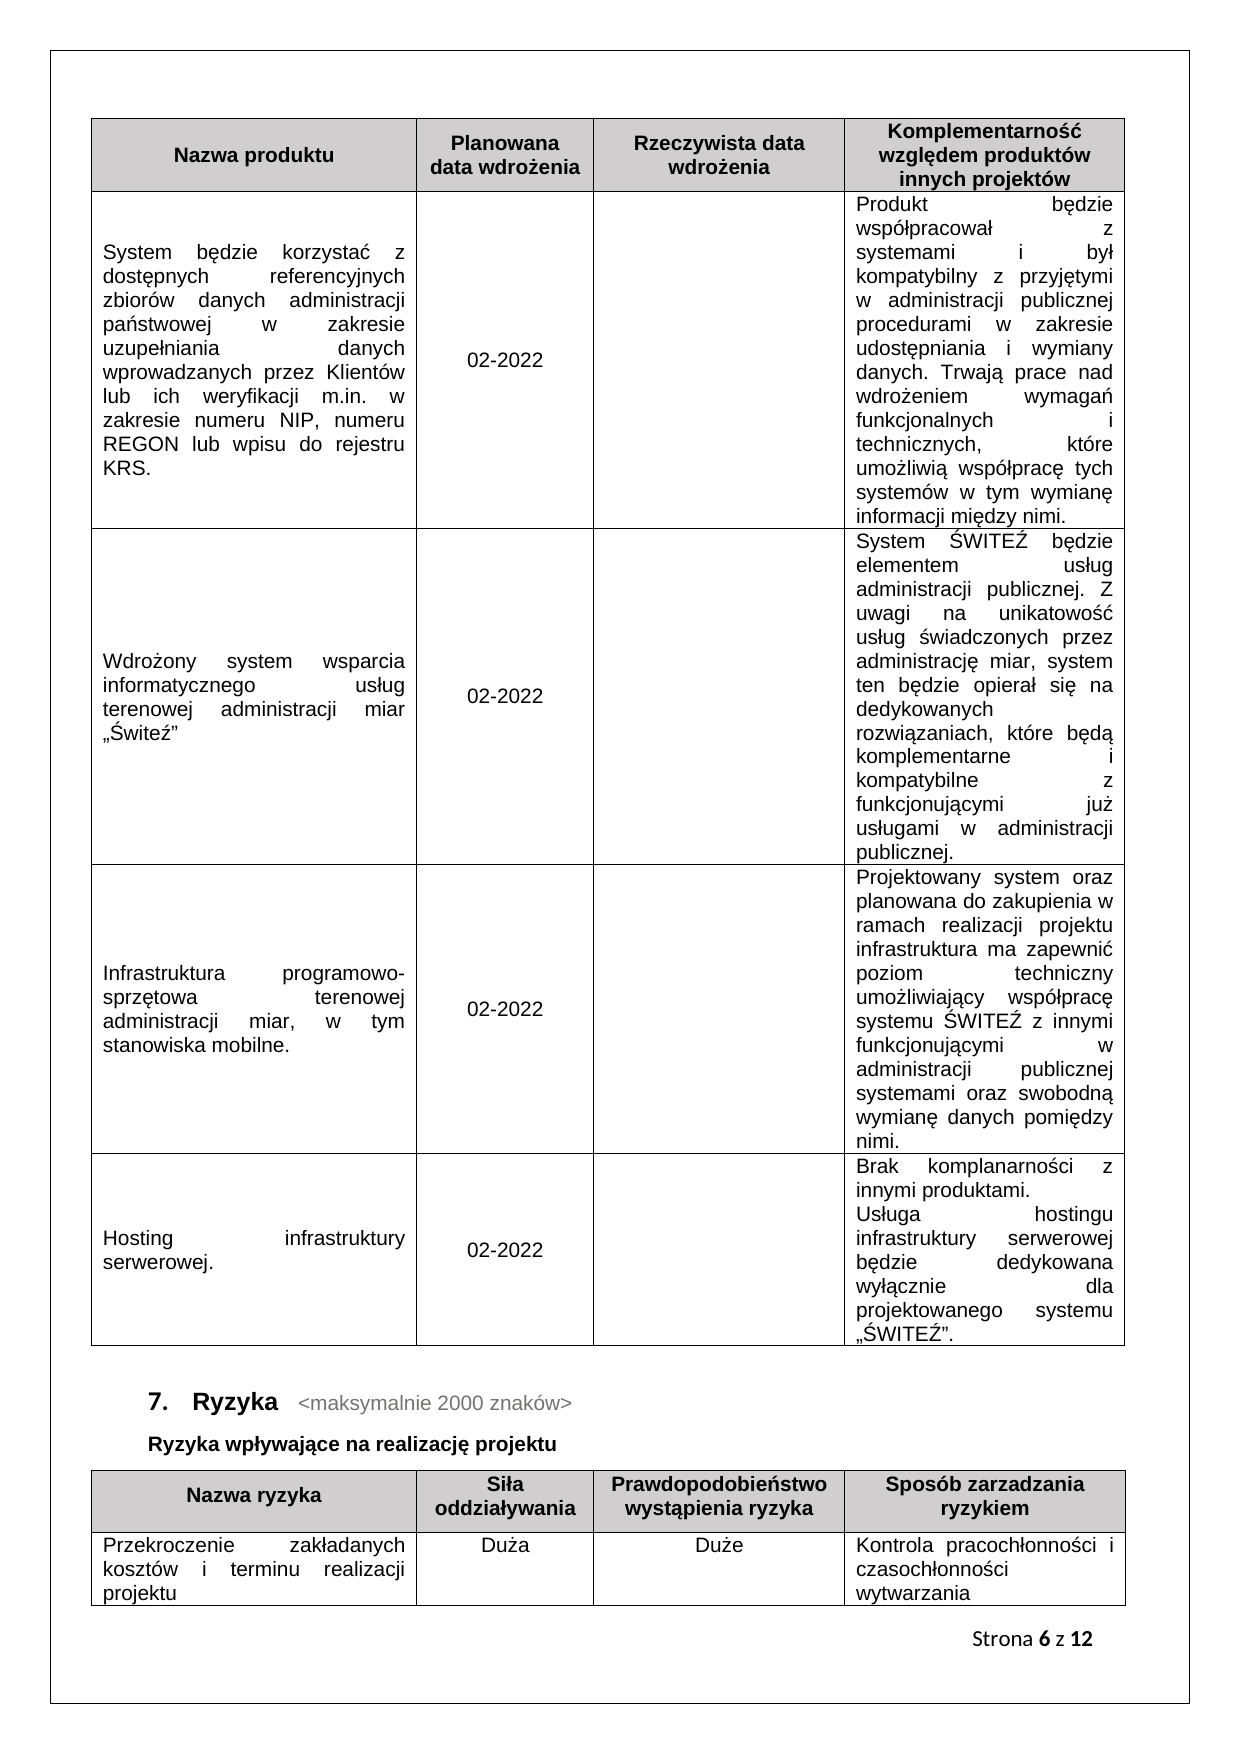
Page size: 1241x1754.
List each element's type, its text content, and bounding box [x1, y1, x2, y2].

table_cell [594, 1154, 844, 1345]
table_header Prawdopodobieństwo wystąpienia ryzyka [594, 1471, 844, 1532]
table_header Nazwa ryzyka [92, 1471, 416, 1532]
table_cell Projektowany system oraz planowana do zakupienia w ramach realizacji projektu infrastruktura ma zapewnić poziom techniczny umożliwiający współpracę systemu ŚWITEŹ z innymi funkcjonującymi w administracji publicznej systemami oraz swobodną wymianę danych pomiędzy nimi. [845, 865, 1124, 1153]
table_cell Produkt będzie współpracował z systemami i był kompatybilny z przyjętymi w administracji publicznej procedurami w zakresie udostępniania i wymiany danych. Trwają prace nad wdrożeniem wymagań funkcjonalnych i technicznych, które umożliwią współpracę tych systemów w tym wymianę informacji między nimi. [845, 192, 1124, 528]
table_cell Wdrożony system wsparcia informatycznego usług terenowej administracji miar „Świteź” [92, 529, 416, 864]
table_cell Infrastruktura programowo-sprzętowa terenowej administracji miar, w tym stanowiska mobilne. [92, 865, 416, 1153]
table_cell 02-2022 [417, 1154, 593, 1345]
table_cell Duża [417, 1533, 593, 1605]
text Ryzyka wpływające na realizację projektu [148, 1432, 1093, 1456]
table_header Planowana data wdrożenia [417, 119, 593, 191]
table_cell Duże [594, 1533, 844, 1605]
table_header Nazwa produktu [92, 119, 416, 191]
table_cell Hosting infrastruktury serwerowej. [92, 1154, 416, 1345]
table_cell System będzie korzystać z dostępnych referencyjnych zbiorów danych administracji państwowej w zakresie uzupełniania danych wprowadzanych przez Klientów lub ich weryfikacji m.in. w zakresie numeru NIP, numeru REGON lub wpisu do rejestru KRS. [92, 192, 416, 528]
table_cell 02-2022 [417, 865, 593, 1153]
list Ryzyka <maksymalnie 2000 znaków> [148, 1384, 1093, 1417]
table_cell [594, 192, 844, 528]
table_header Siła oddziaływania [417, 1471, 593, 1532]
table_cell 02-2022 [417, 192, 593, 528]
table_cell 02-2022 [417, 529, 593, 864]
table_header Komplementarność względem produktów innych projektów [845, 119, 1124, 191]
table_header Sposób zarzadzania ryzykiem [845, 1471, 1125, 1532]
table_header Rzeczywista data wdrożenia [594, 119, 844, 191]
table_cell [594, 529, 844, 864]
table_cell System ŚWITEŹ będzie elementem usług administracji publicznej. Z uwagi na unikatowość usług świadczonych przez administrację miar, system ten będzie opierał się na dedykowanych rozwiązaniach, które będą komplementarne i kompatybilne z funkcjonującymi już usługami w administracji publicznej. [845, 529, 1124, 864]
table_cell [845, 1533, 1125, 1605]
table_cell [594, 865, 844, 1153]
table_cell Brak komplanarności z innymi produktami. Usługa hostingu infrastruktury serwerowej będzie dedykowana wyłącznie dla projektowanego systemu „ŚWITEŹ”. [845, 1154, 1124, 1345]
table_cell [92, 1533, 416, 1605]
